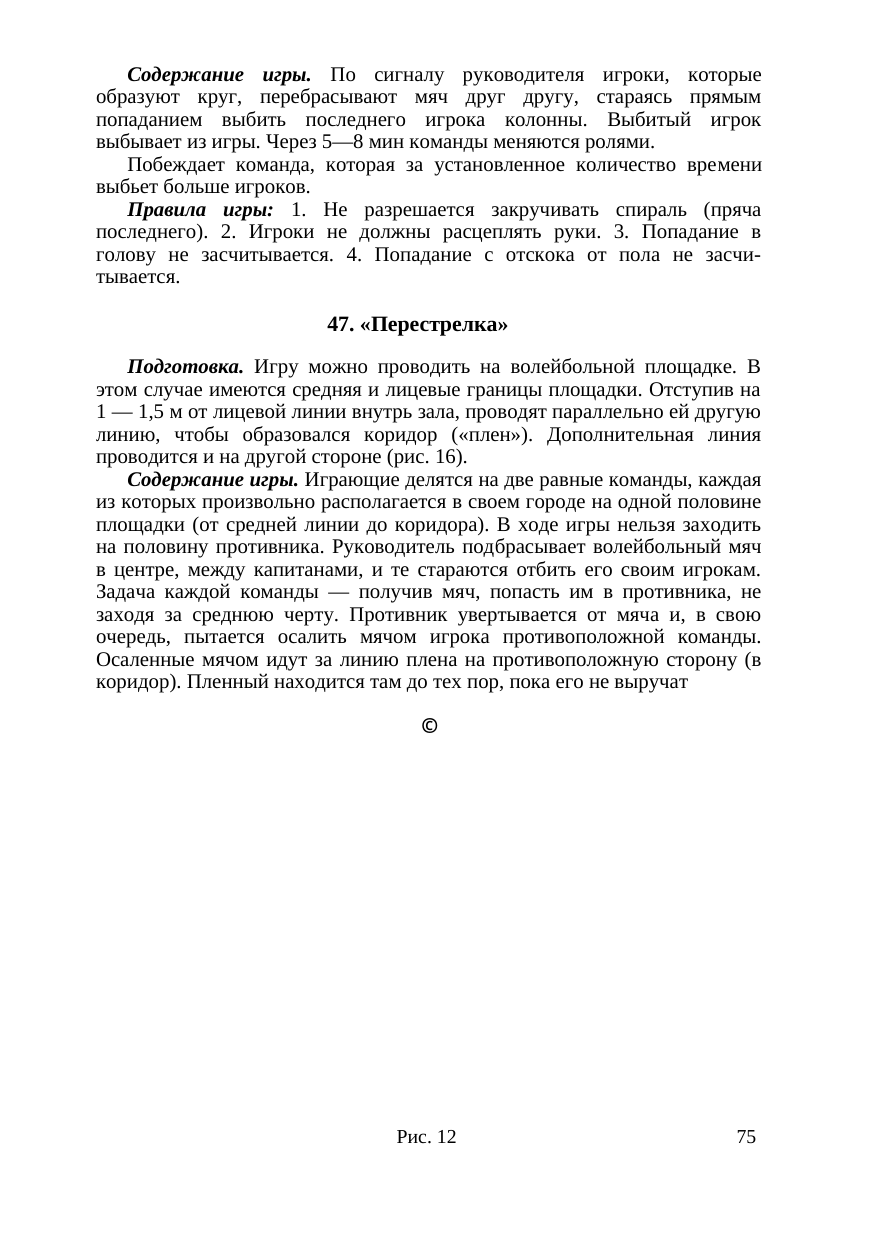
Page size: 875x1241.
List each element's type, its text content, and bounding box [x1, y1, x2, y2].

text © [421, 713, 764, 742]
text Побеждает команда, которая за установленное количество времени выбьет больше игроков. [96, 153, 762, 198]
text Правила игры: 1. Не разрешается закручивать спираль (пряча последнего). 2. Игроки не должны расцеплять руки. 3. Попадание в голову не засчитывается. 4. Попадание с отскока от пола не засчи- тывается. [96, 198, 762, 288]
text Содержание игры. По сигналу руководителя игроки, которые образуют круг, перебрасывают мяч друг другу, стараясь прямым попаданием выбить последнего игрока колонны. Выбитый игрок выбывает из игры. Через 5—8 мин команды меняются ролями. [96, 63, 762, 153]
text Содержание игры. Играющие делятся на две равные команды, каждая из которых произвольно располагается в своем городе на одной половине площадки (от средней линии до коридора). В ходе игры нельзя заходить на половину противника. Руководитель подбрасывает волейбольный мяч в центре, между капитанами, и те стараются отбить его своим игрокам. Задача каждой команды — получив мяч, попасть им в противника, не заходя за среднюю черту. Противник увертывается от мяча и, в свою очередь, пытается осалить мячом игрока противоположной команды. Осаленные мячом идут за линию плена на противоположную сторону (в коридор). Пленный находится там до тех пор, пока его не выручат [96, 468, 762, 693]
text Подготовка. Игру можно проводить на волейбольной площадке. В этом случае имеются средняя и лицевые границы площадки. Отступив на 1 — 1,5 м от лицевой линии внутрь зала, проводят параллельно ей другую линию, чтобы образовался коридор («плен»). Дополнительная линия проводится и на другой стороне (рис. 16). [96, 356, 762, 468]
text 47. «Перестрелка» [327, 314, 764, 336]
